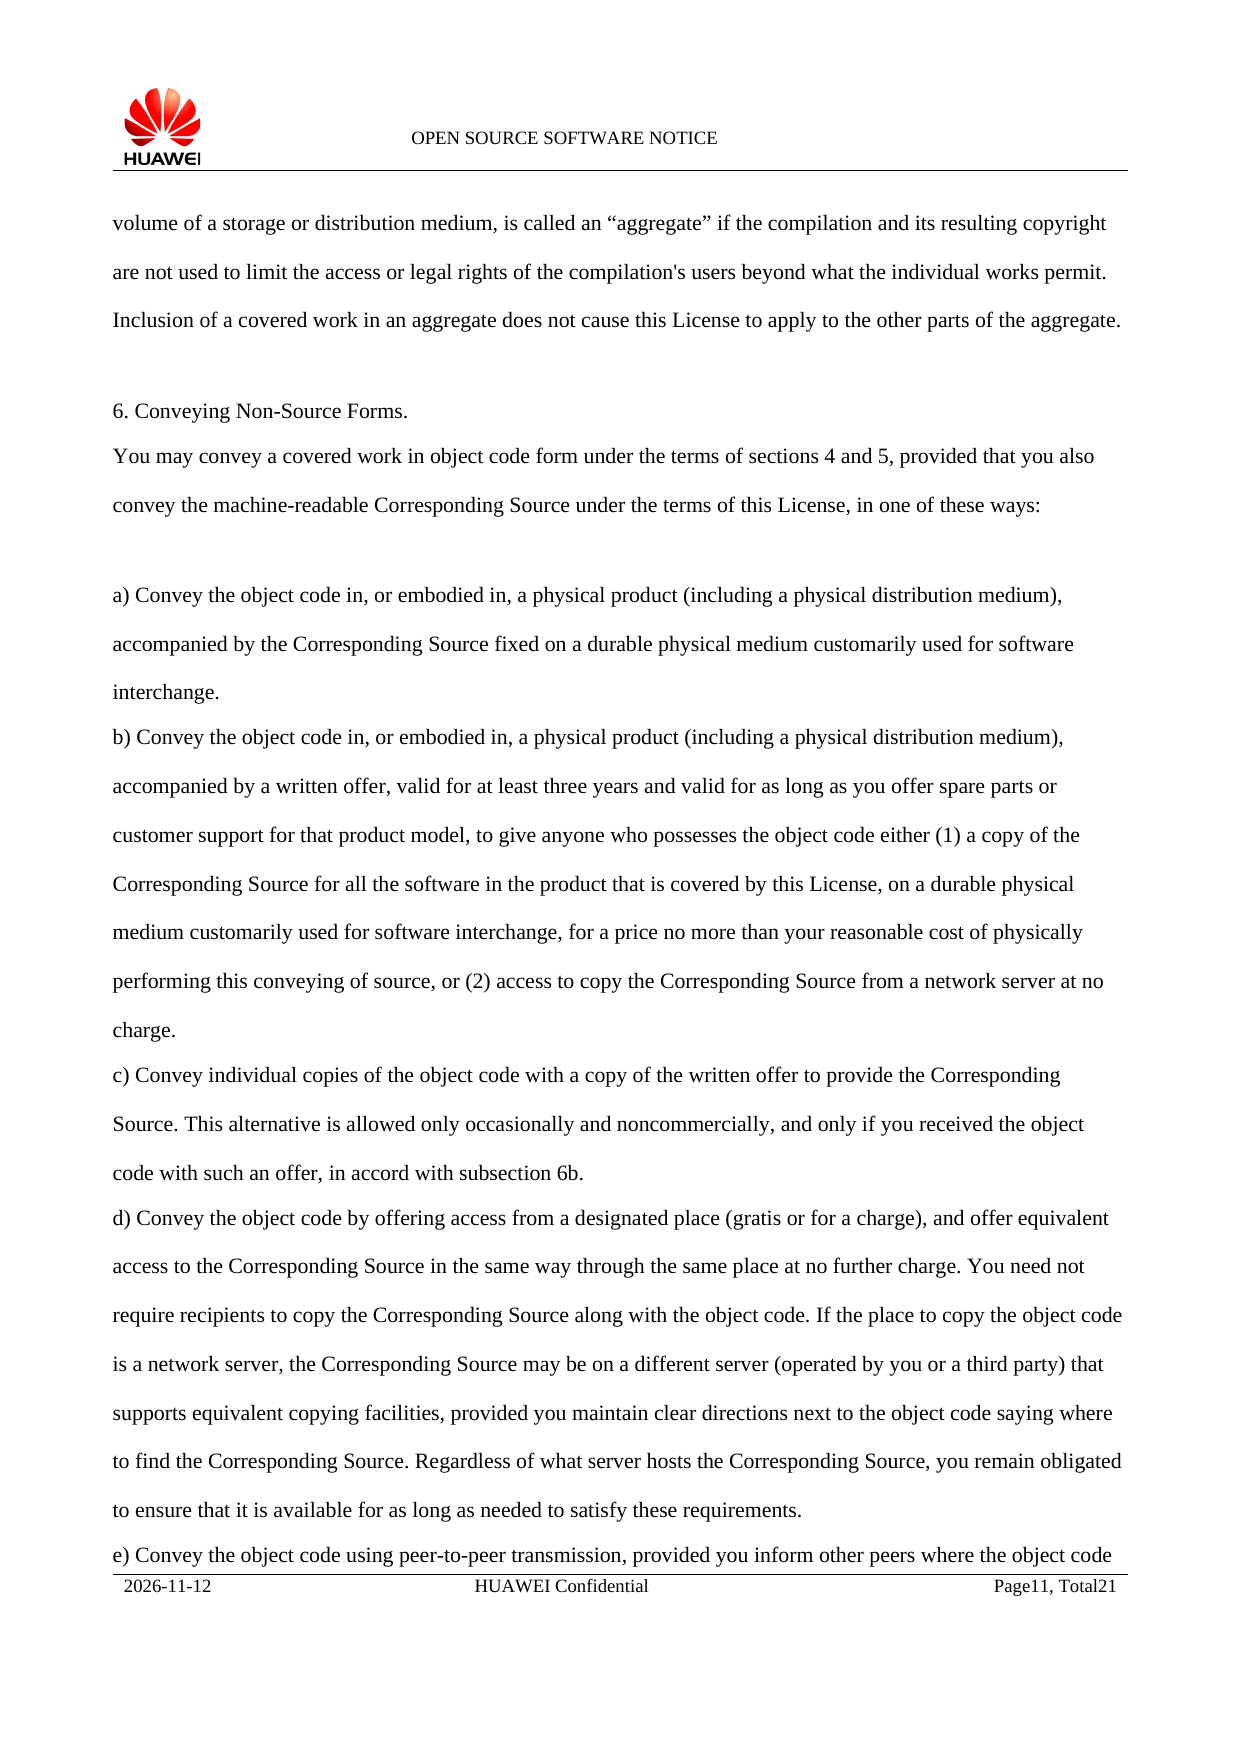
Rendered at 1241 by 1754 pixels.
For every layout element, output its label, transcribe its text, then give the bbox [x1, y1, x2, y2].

text d) Convey the object code by offering access from a designated place (gratis or for a charge), and offer equivalent access to the Corresponding Source in the same way through the same place at no further charge. You need not require recipients to copy the Corresponding Source along with the object code. If the place to copy the object code is a network server, the Corresponding Source may be on a different server (operated by you or a third party) that supports equivalent copying facilities, provided you maintain clear directions next to the object code saying where to find the Corresponding Source. Regardless of what server hosts the Corresponding Source, you remain obligated to ensure that it is available for as long as needed to satisfy these requirements. [112, 1201, 1128, 1526]
picture [124, 88, 201, 165]
text 6. Conveying Non-Source Forms. [112, 394, 1128, 427]
text b) Convey the object code in, or embodied in, a physical product (including a physical distribution medium), accompanied by a written offer, valid for at least three years and valid for as long as you offer spare parts or customer support for that product model, to give anyone who possesses the object code either (1) a copy of the Corresponding Source for all the software in the product that is covered by this License, on a durable physical medium customarily used for software interchange, for a price no more than your reasonable cost of physically performing this conveying of source, or (2) access to copy the Corresponding Source from a network server at no charge. [112, 721, 1128, 1046]
text You may convey a covered work in object code form under the terms of sections 4 and 5, provided that you also convey the machine-readable Corresponding Source under the terms of this License, in one of these ways: [112, 439, 1128, 520]
text c) Convey individual copies of the object code with a copy of the written offer to provide the Corresponding Source. This alternative is allowed only occasionally and noncommercially, and only if you received the object code with such an offer, in accord with subsection 6b. [112, 1058, 1128, 1188]
text a) Convey the object code in, or embodied in, a physical product (including a physical distribution medium), accompanied by the Corresponding Source fixed on a durable physical medium customarily used for software interchange. [112, 578, 1128, 708]
